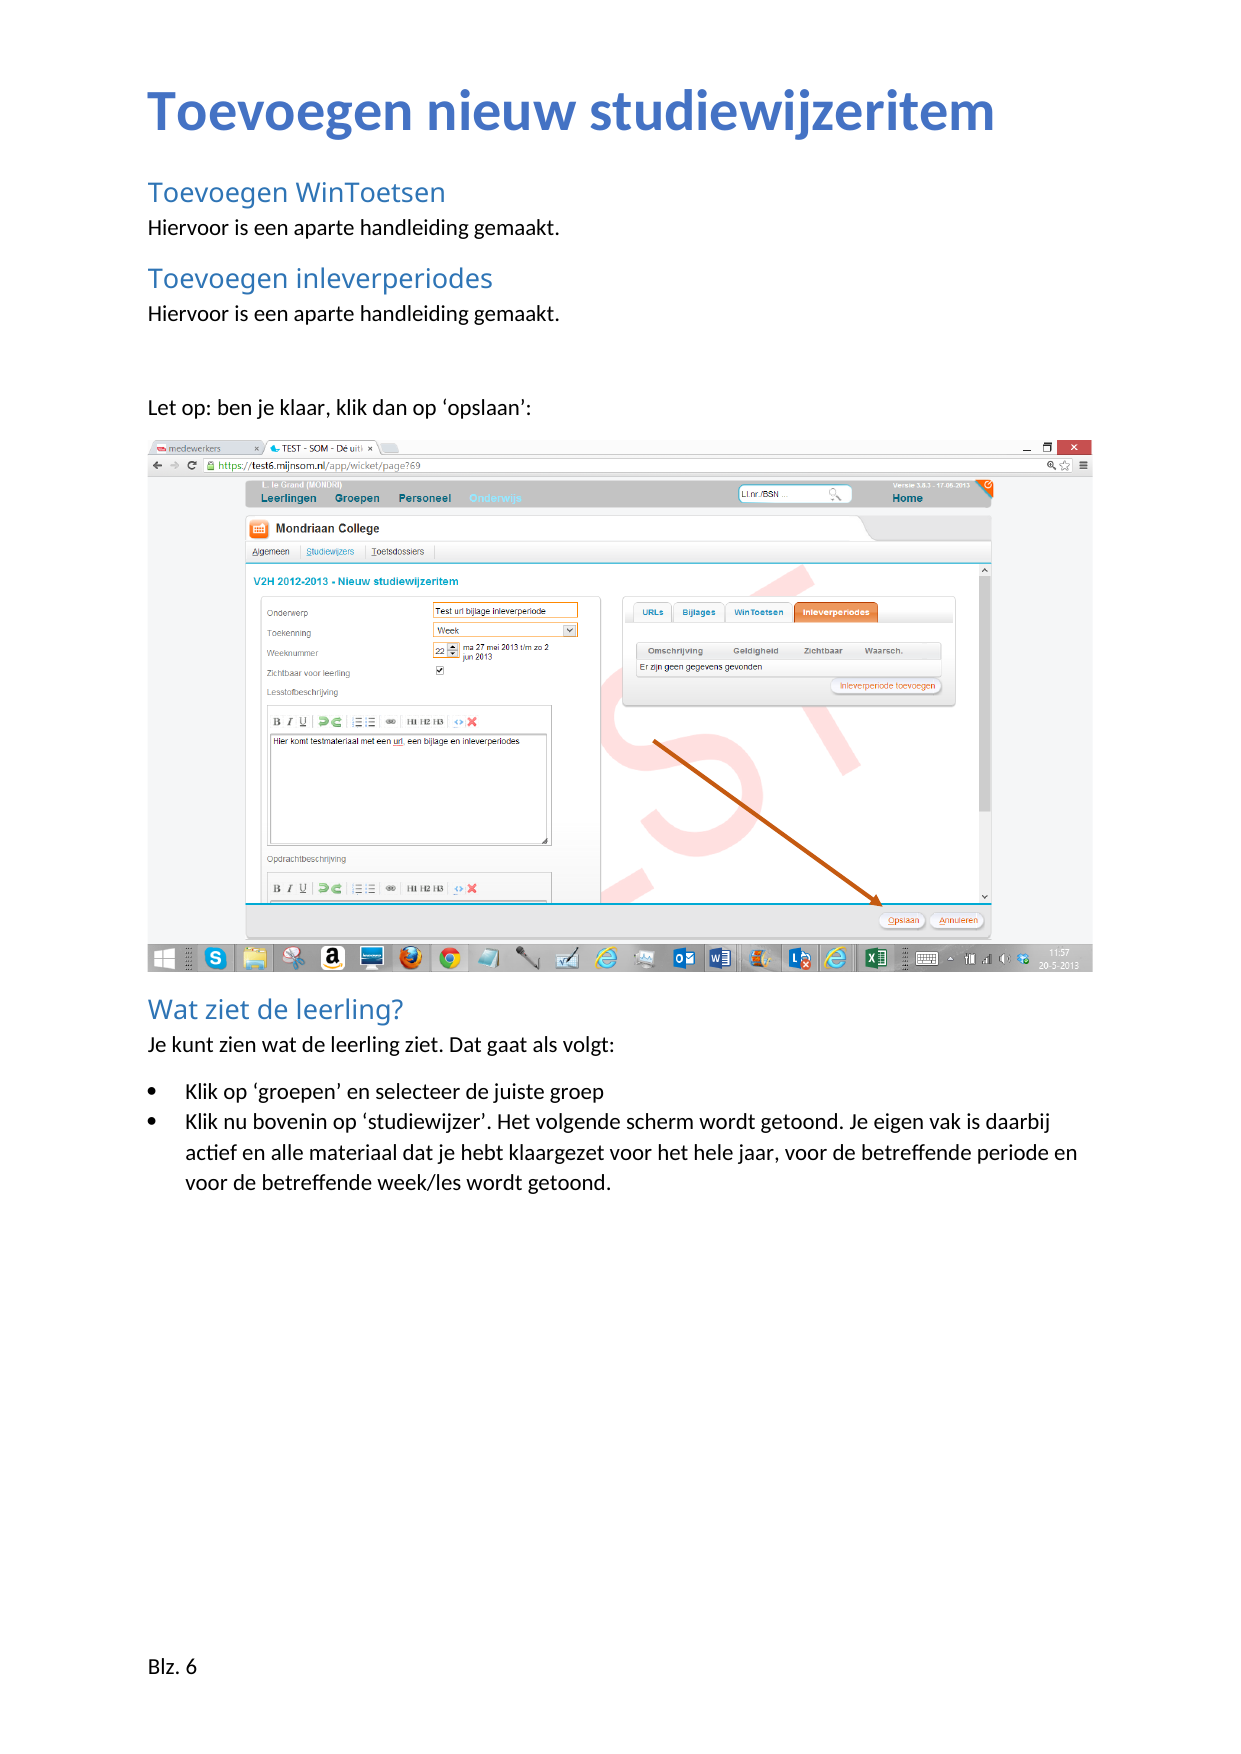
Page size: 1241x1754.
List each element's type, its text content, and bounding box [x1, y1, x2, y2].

subtitle Wat ziet de leerling? [148, 991, 1093, 1027]
text Let op: ben je klaar, klik dan op ‘opslaan’: [148, 393, 1093, 421]
subtitle Toevoegen inleverperiodes [148, 260, 1093, 297]
text Hiervoor is een aparte handleiding gemaakt. [148, 213, 1093, 241]
subtitle Toevoegen WinToetsen [148, 173, 1093, 210]
picture [147, 440, 1093, 972]
text Hiervoor is een aparte handleiding gemaakt. [148, 299, 1093, 327]
list Klik nu bovenin op ‘studiewijzer’. Het volgende scherm wordt getoond. Je eigen vak is daarbij actief en alle materiaal dat je hebt klaargezet voor het hele jaar, voor de betreffende periode en voor de betreffende week/les wordt getoond. [148, 1107, 1093, 1196]
list Klik op ‘groepen’ en selecteer de juiste groep [148, 1077, 1093, 1105]
text Je kunt zien wat de leerling ziet. Dat gaat als volgt: [148, 1030, 1093, 1058]
